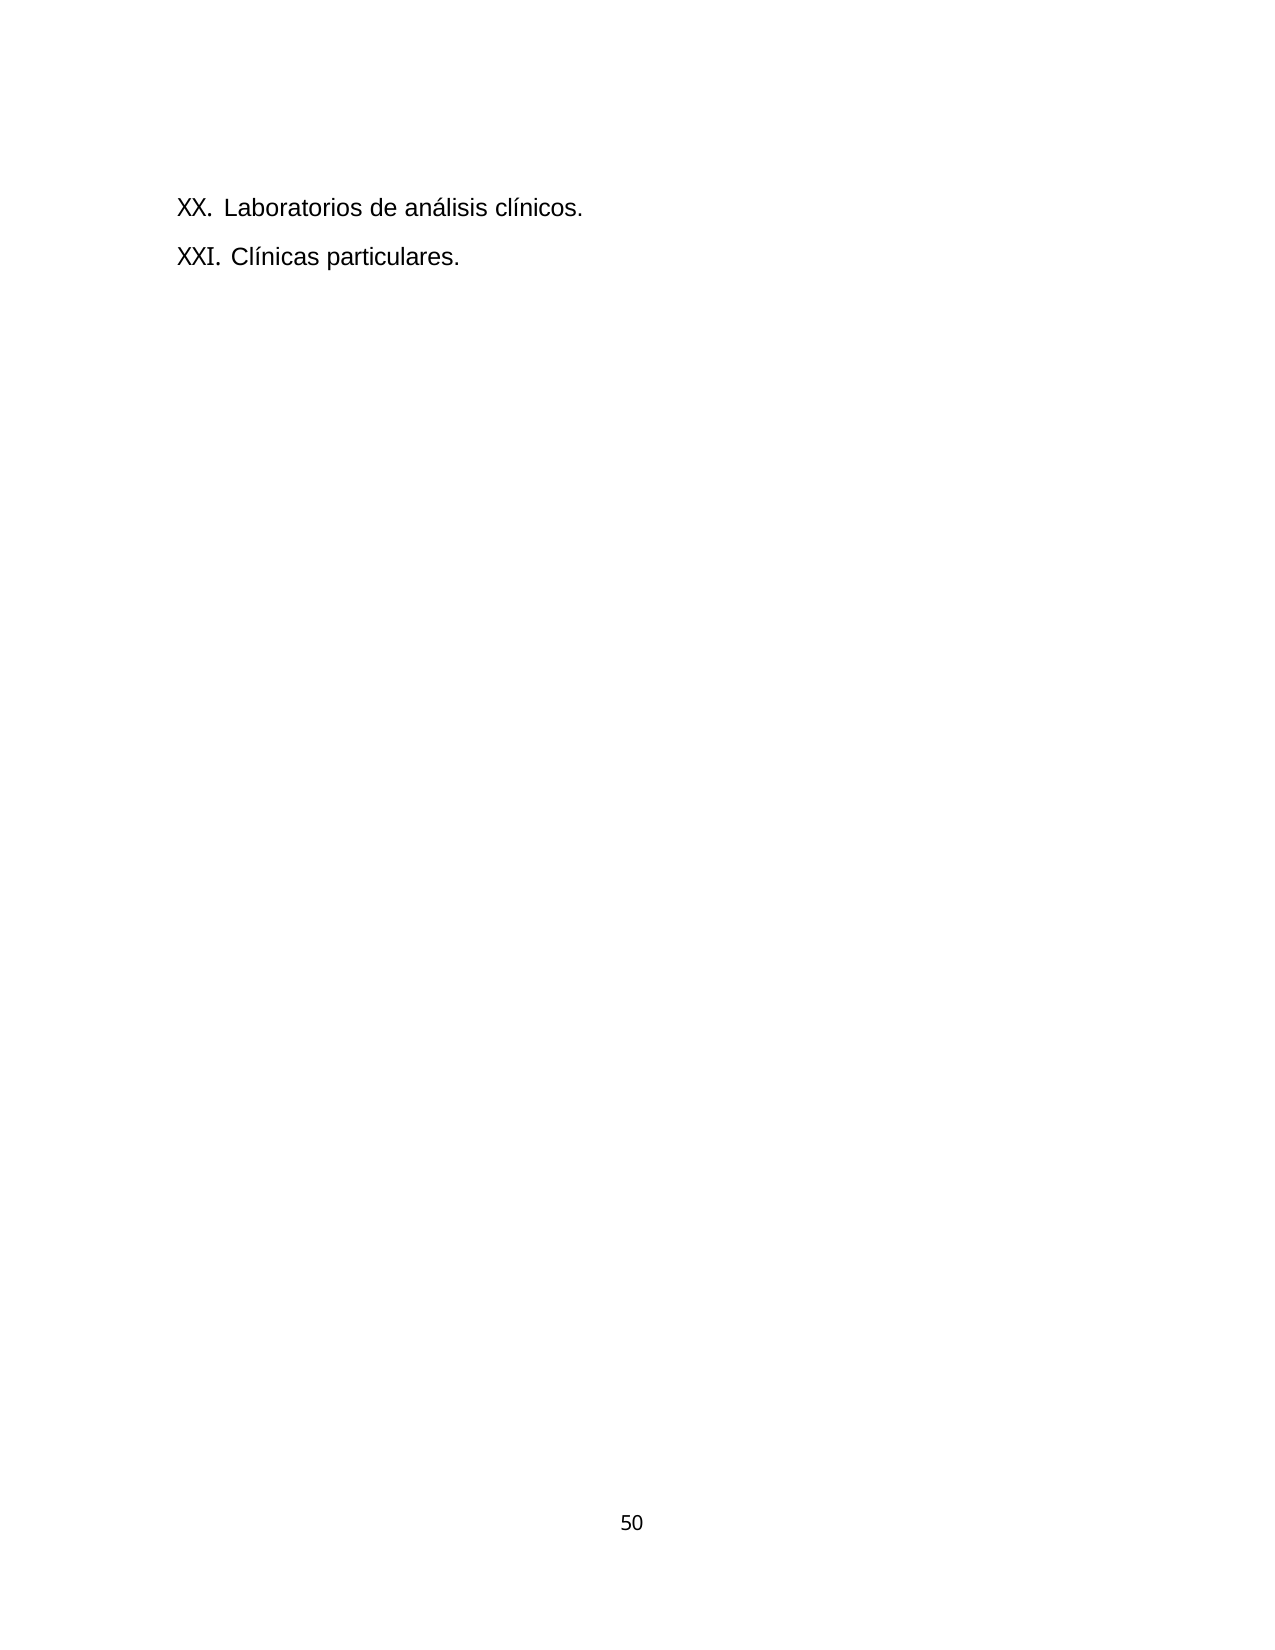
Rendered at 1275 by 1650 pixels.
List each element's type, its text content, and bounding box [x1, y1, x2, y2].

list Laboratorios de análisis clínicos. [177, 189, 1223, 224]
list Clínicas particulares. [177, 238, 1223, 272]
